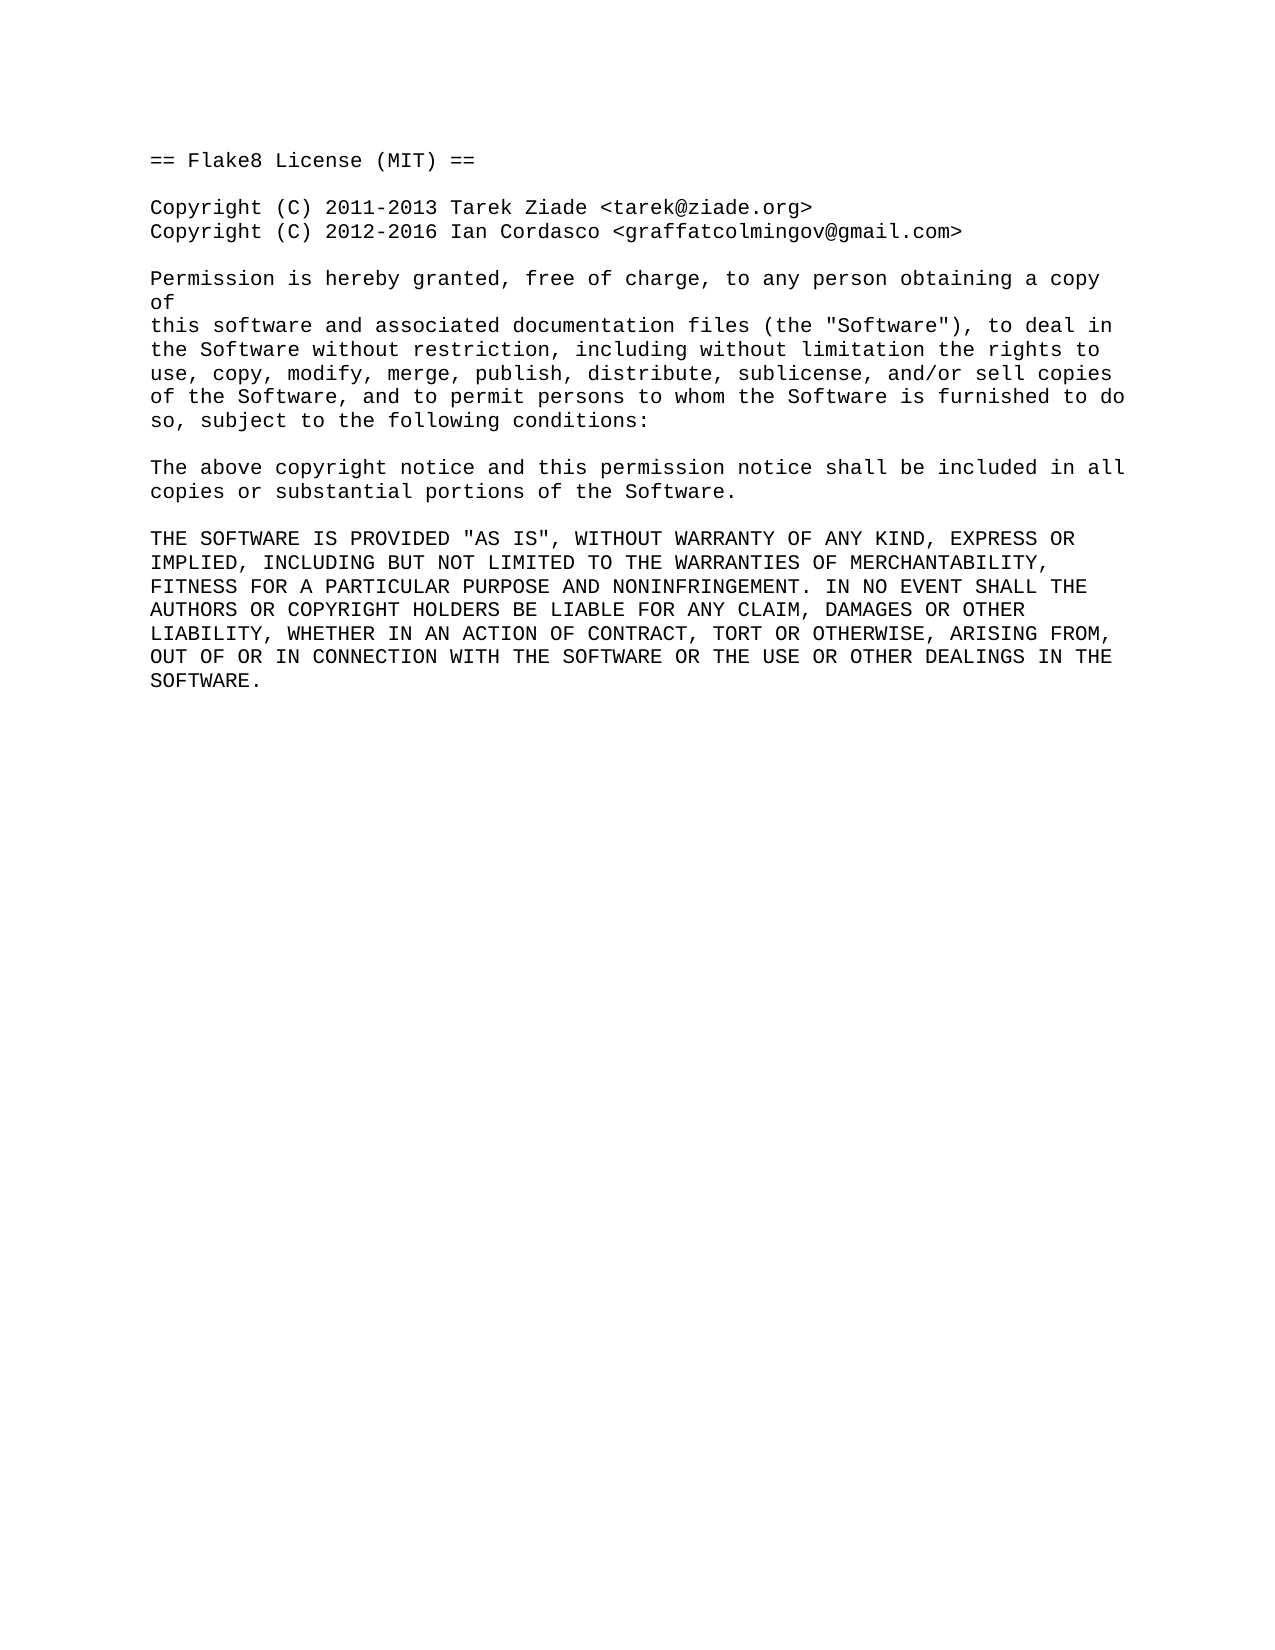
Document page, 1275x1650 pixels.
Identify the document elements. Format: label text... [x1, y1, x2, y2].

text IMPLIED, INCLUDING BUT NOT LIMITED TO THE WARRANTIES OF MERCHANTABILITY, [150, 552, 1125, 576]
text so, subject to the following conditions: [150, 410, 1125, 434]
text Permission is hereby granted, free of charge, to any person obtaining a copy of [150, 268, 1125, 316]
text The above copyright notice and this permission notice shall be included in all [150, 457, 1125, 481]
text Copyright (C) 2011-2013 Tarek Ziade <tarek@ziade.org> [150, 197, 1125, 221]
text OUT OF OR IN CONNECTION WITH THE SOFTWARE OR THE USE OR OTHER DEALINGS IN THE [150, 647, 1125, 670]
text this software and associated documentation files (the "Software"), to deal in [150, 316, 1125, 339]
text use, copy, modify, merge, publish, distribute, sublicense, and/or sell copies [150, 363, 1125, 386]
text THE SOFTWARE IS PROVIDED "AS IS", WITHOUT WARRANTY OF ANY KIND, EXPRESS OR [150, 528, 1125, 552]
text FITNESS FOR A PARTICULAR PURPOSE AND NONINFRINGEMENT. IN NO EVENT SHALL THE [150, 576, 1125, 599]
text == Flake8 License (MIT) == [150, 150, 1125, 174]
text copies or substantial portions of the Software. [150, 481, 1125, 505]
text LIABILITY, WHETHER IN AN ACTION OF CONTRACT, TORT OR OTHERWISE, ARISING FROM, [150, 623, 1125, 647]
text of the Software, and to permit persons to whom the Software is furnished to do [150, 386, 1125, 410]
text SOFTWARE. [150, 670, 1125, 694]
text the Software without restriction, including without limitation the rights to [150, 339, 1125, 363]
text Copyright (C) 2012-2016 Ian Cordasco <graffatcolmingov@gmail.com> [150, 221, 1125, 244]
text AUTHORS OR COPYRIGHT HOLDERS BE LIABLE FOR ANY CLAIM, DAMAGES OR OTHER [150, 599, 1125, 623]
